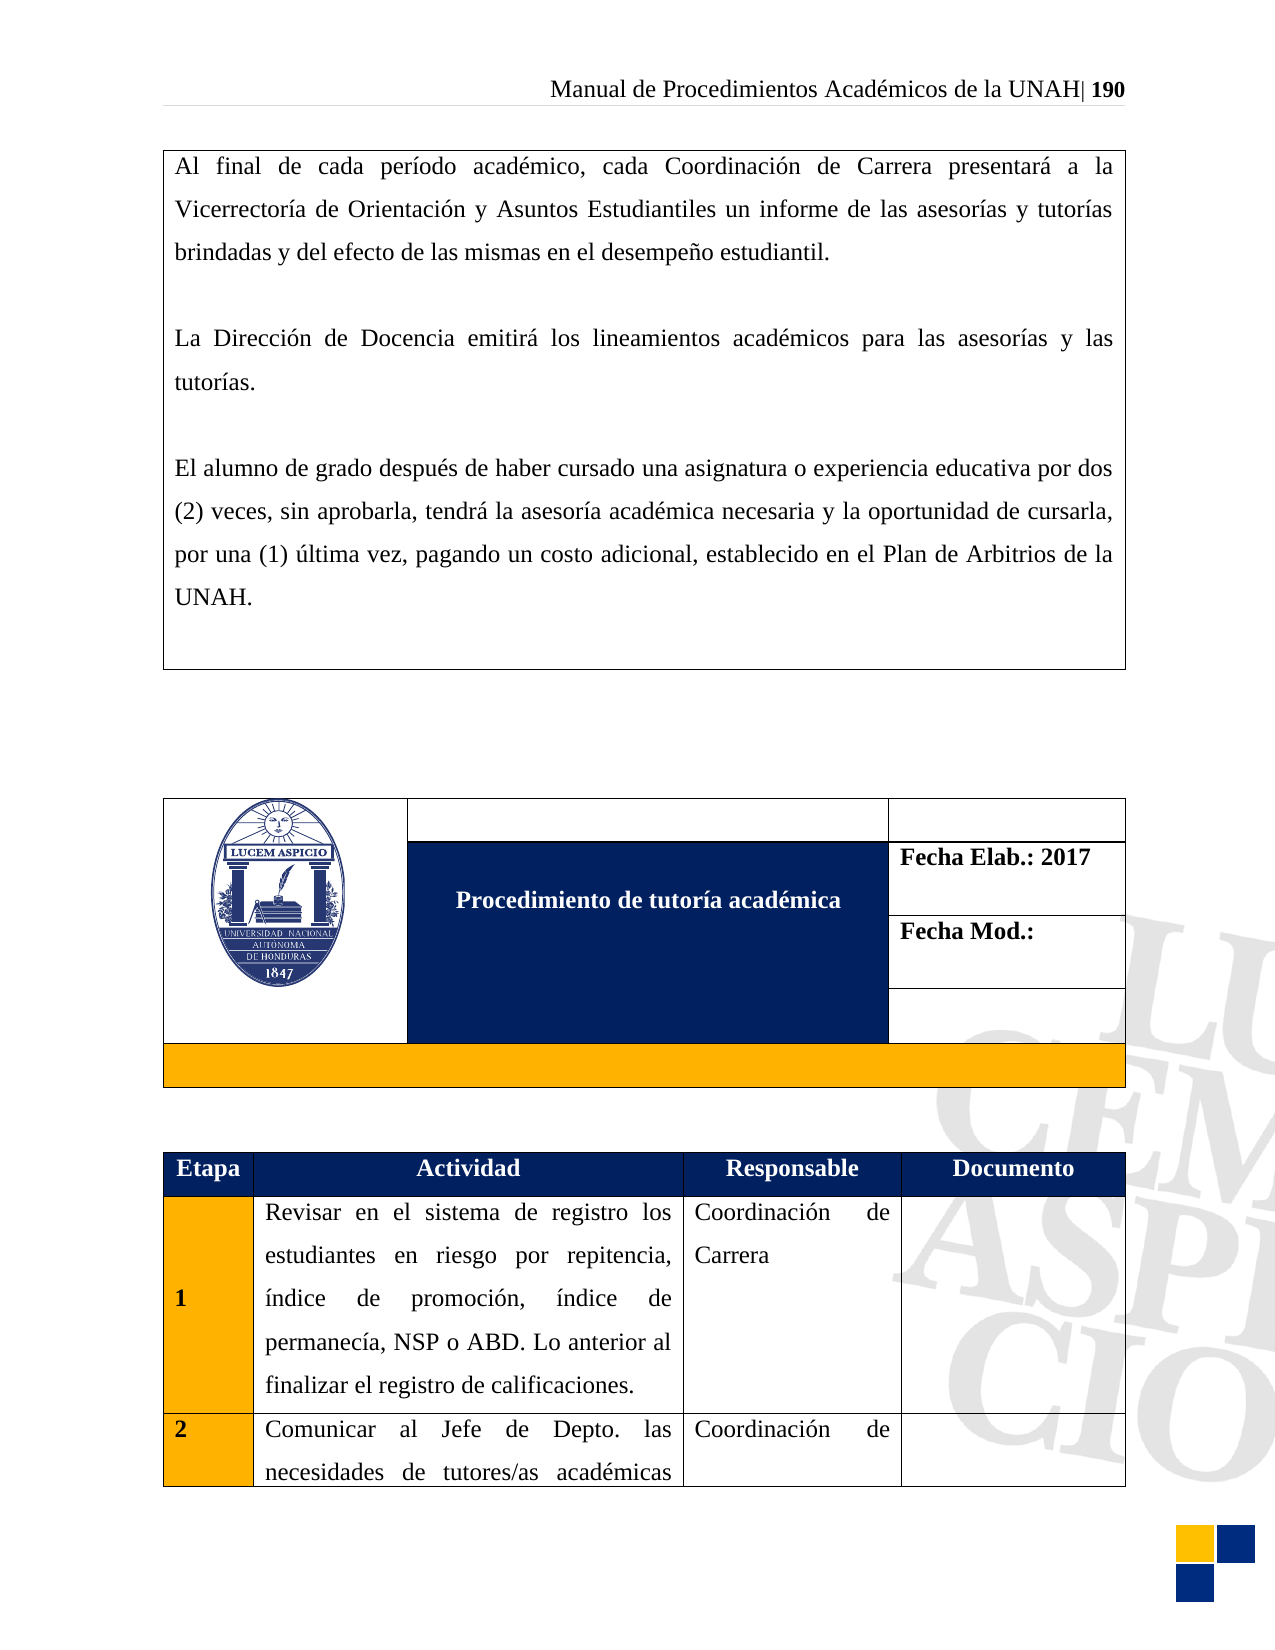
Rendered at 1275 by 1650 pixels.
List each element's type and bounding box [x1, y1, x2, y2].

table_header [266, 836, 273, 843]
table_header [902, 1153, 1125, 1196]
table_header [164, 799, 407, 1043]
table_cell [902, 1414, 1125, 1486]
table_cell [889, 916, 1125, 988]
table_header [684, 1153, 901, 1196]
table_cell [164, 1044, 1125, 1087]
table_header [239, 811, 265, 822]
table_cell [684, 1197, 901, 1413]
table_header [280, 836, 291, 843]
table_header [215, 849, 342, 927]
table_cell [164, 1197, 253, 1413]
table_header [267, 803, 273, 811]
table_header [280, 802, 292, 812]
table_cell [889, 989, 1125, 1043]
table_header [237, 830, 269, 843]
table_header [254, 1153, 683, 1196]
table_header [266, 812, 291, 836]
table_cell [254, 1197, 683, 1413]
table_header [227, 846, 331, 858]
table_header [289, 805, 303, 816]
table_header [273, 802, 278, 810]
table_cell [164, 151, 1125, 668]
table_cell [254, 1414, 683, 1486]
picture [365, 840, 1275, 1492]
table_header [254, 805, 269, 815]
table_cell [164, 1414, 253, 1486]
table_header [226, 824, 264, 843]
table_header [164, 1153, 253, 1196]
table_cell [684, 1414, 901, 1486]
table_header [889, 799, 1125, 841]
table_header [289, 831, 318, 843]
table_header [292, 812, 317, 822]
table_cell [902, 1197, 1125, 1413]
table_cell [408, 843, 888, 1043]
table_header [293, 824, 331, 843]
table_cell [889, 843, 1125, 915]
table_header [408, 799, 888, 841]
